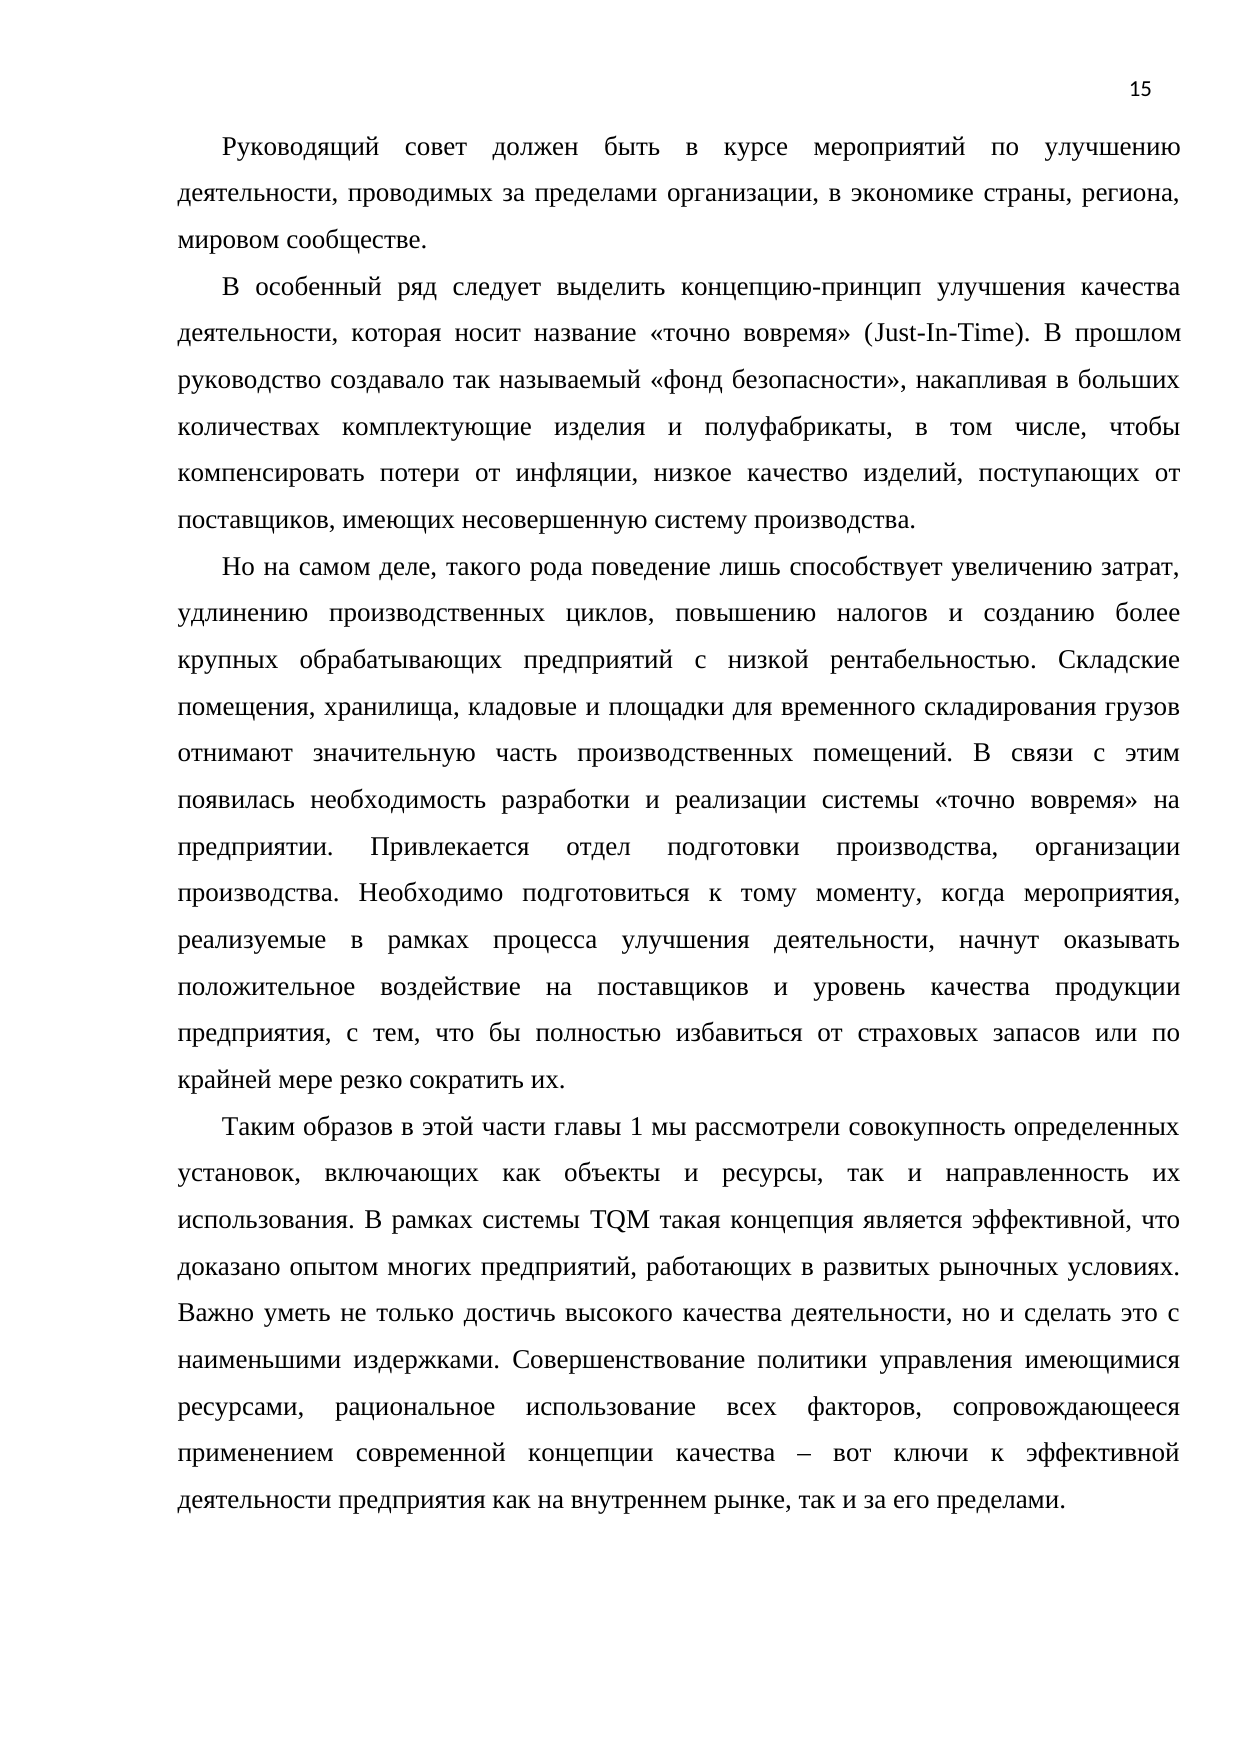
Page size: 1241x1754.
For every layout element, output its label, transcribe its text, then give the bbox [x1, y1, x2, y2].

text Руководящий совет должен быть в курсе мероприятий по улучшению деятельности, проводимых за пределами организации, в экономике страны, региона, мировом сообществе. [177, 130, 1181, 254]
text Таким образов в этой части главы 1 мы рассмотрели совокупность определенных установок, включающих как объекты и ресурсы, так и направленность их использования. В рамках системы TQM такая концепция является эффективной, что доказано опытом многих предприятий, работающих в развитых рыночных условиях. Важно уметь не только достичь высокого качества деятельности, но и сделать это с наименьшими издержками. Совершенствование политики управления имеющимися ресурсами, рациональное использование всех факторов, сопровождающееся применением современной концепции качества – вот ключи к эффективной деятельности предприятия как на внутреннем рынке, так и за его пределами. [177, 1110, 1181, 1514]
text В особенный ряд следует выделить концепцию-принцип улучшения качества деятельности, которая носит название «точно вовремя» (Just-In-Time). В прошлом руководство создавало так называемый «фонд безопасности», накапливая в больших количествах комплектующие изделия и полуфабрикаты, в том числе, чтобы компенсировать потери от инфляции, низкое качество изделий, поступающих от поставщиков, имеющих несовершенную систему производства. [177, 270, 1181, 534]
text Но на самом деле, такого рода поведение лишь способствует увеличению затрат, удлинению производственных циклов, повышению налогов и созданию более крупных обрабатывающих предприятий с низкой рентабельностью. Складские помещения, хранилища, кладовые и площадки для временного складирования грузов отнимают значительную часть производственных помещений. В связи с этим появилась необходимость разработки и реализации системы «точно вовремя» на предприятии. Привлекается отдел подготовки производства, организации производства. Необходимо подготовиться к тому моменту, когда мероприятия, реализуемые в рамках процесса улучшения деятельности, начнут оказывать положительное воздействие на поставщиков и уровень качества продукции предприятия, с тем, что бы полностью избавиться от страховых запасов или по крайней мере резко сократить их. [177, 550, 1181, 1094]
